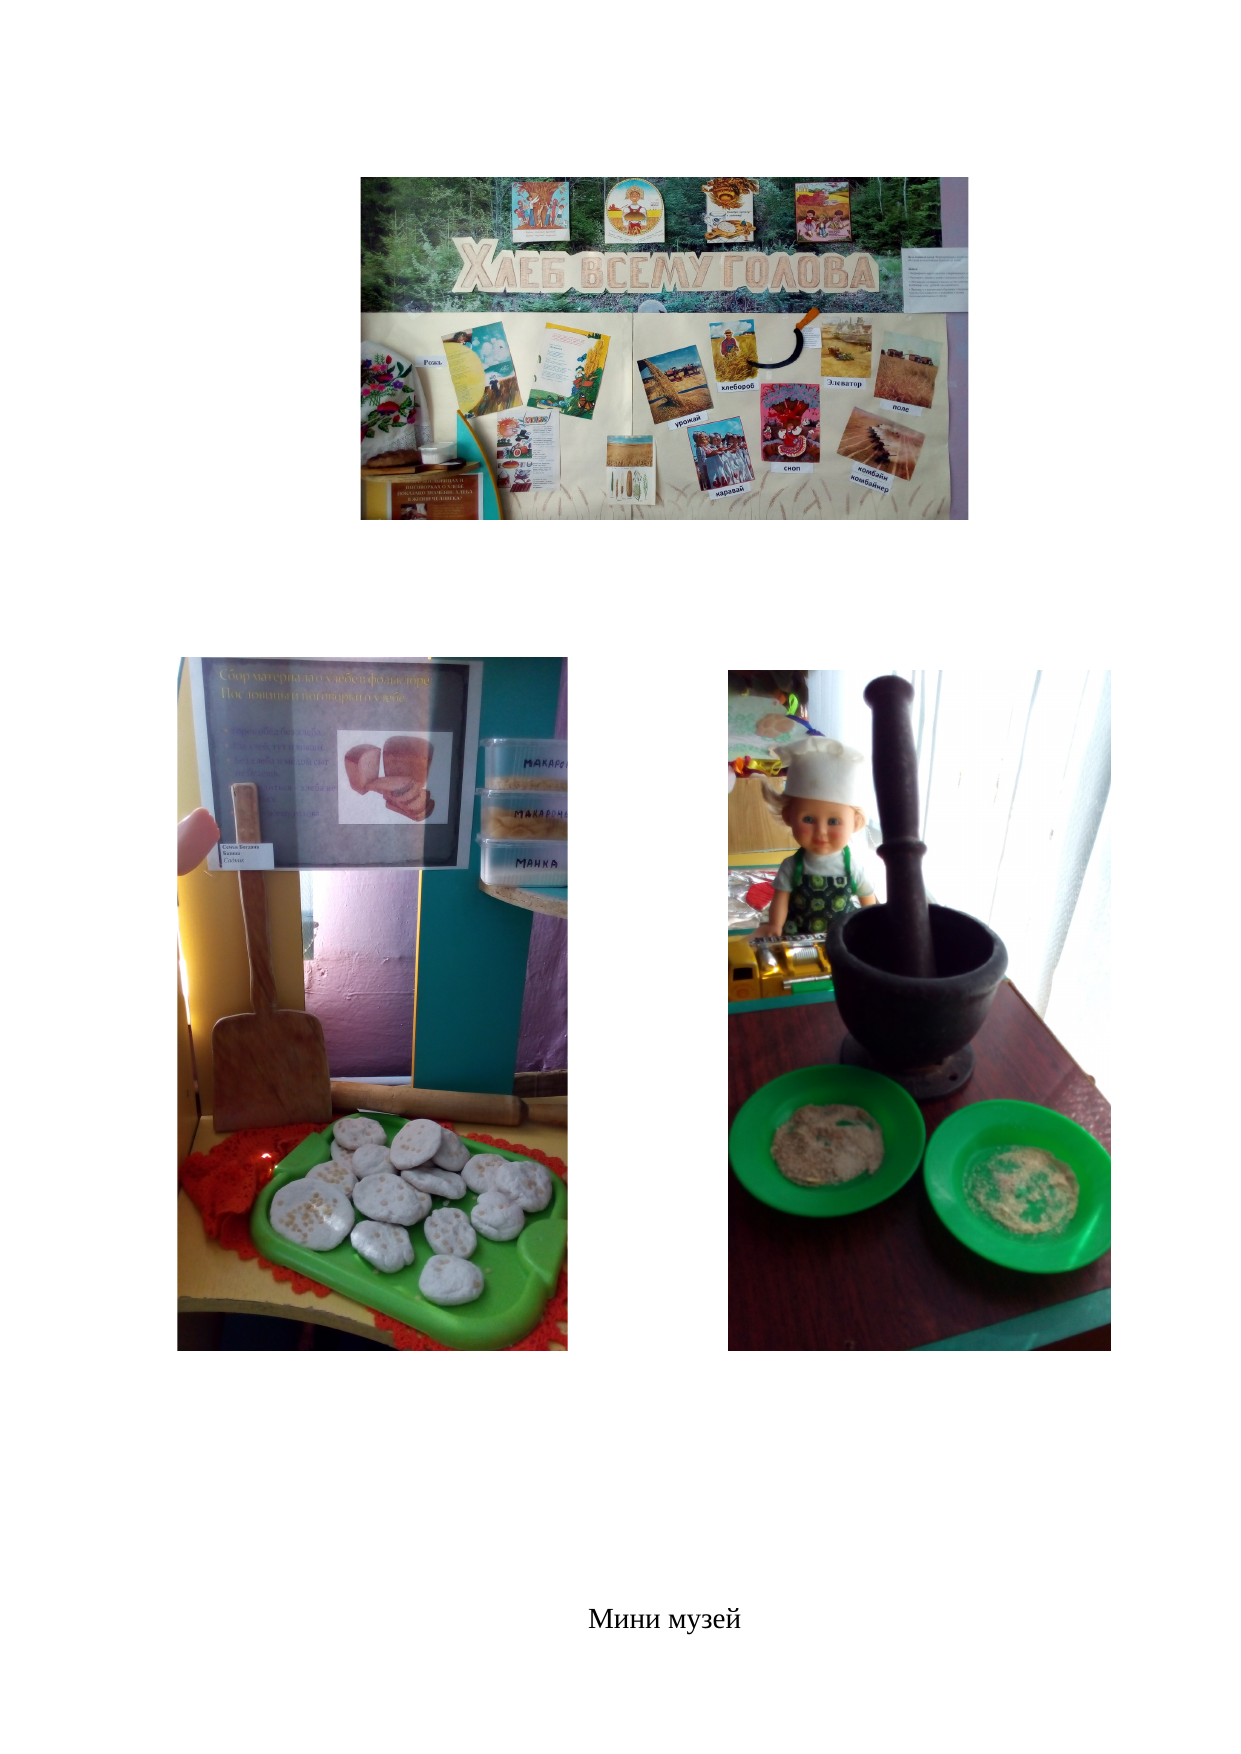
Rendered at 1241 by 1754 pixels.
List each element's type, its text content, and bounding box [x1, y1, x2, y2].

picture [728, 670, 1111, 1351]
text Мини музей [177, 1601, 1152, 1635]
picture [177, 657, 568, 1351]
picture [360, 177, 969, 520]
